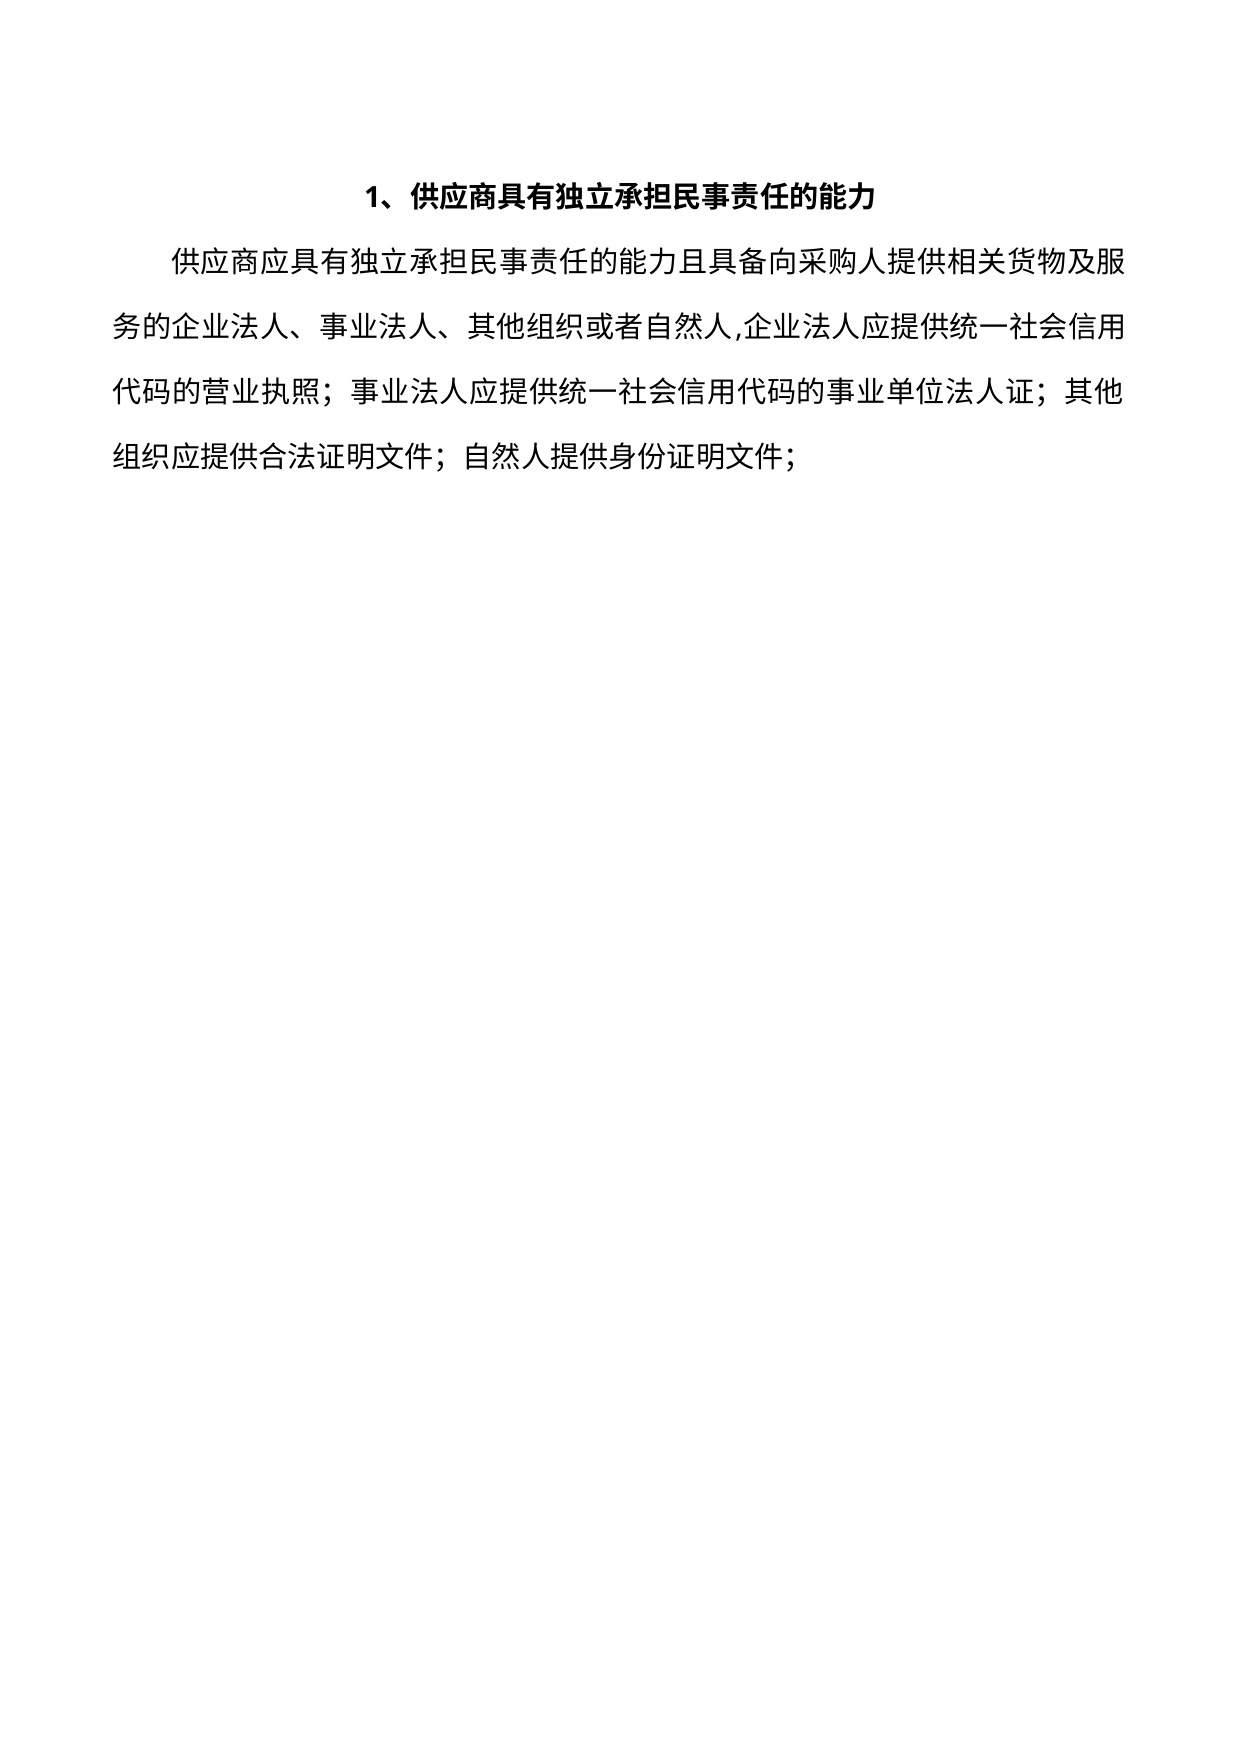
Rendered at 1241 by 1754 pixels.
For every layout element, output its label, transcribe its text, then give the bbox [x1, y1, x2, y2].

text 1、供应商具有独立承担民事责任的能力 [112, 162, 1128, 227]
text 供应商应具有独立承担民事责任的能力且具备向采购人提供相关货物及服务的企业法人、事业法人、其他组织或者自然人,企业法人应提供统一社会信用代码的营业执照；事业法人应提供统一社会信用代码的事业单位法人证；其他组织应提供合法证明文件；自然人提供身份证明文件； [112, 227, 1128, 487]
